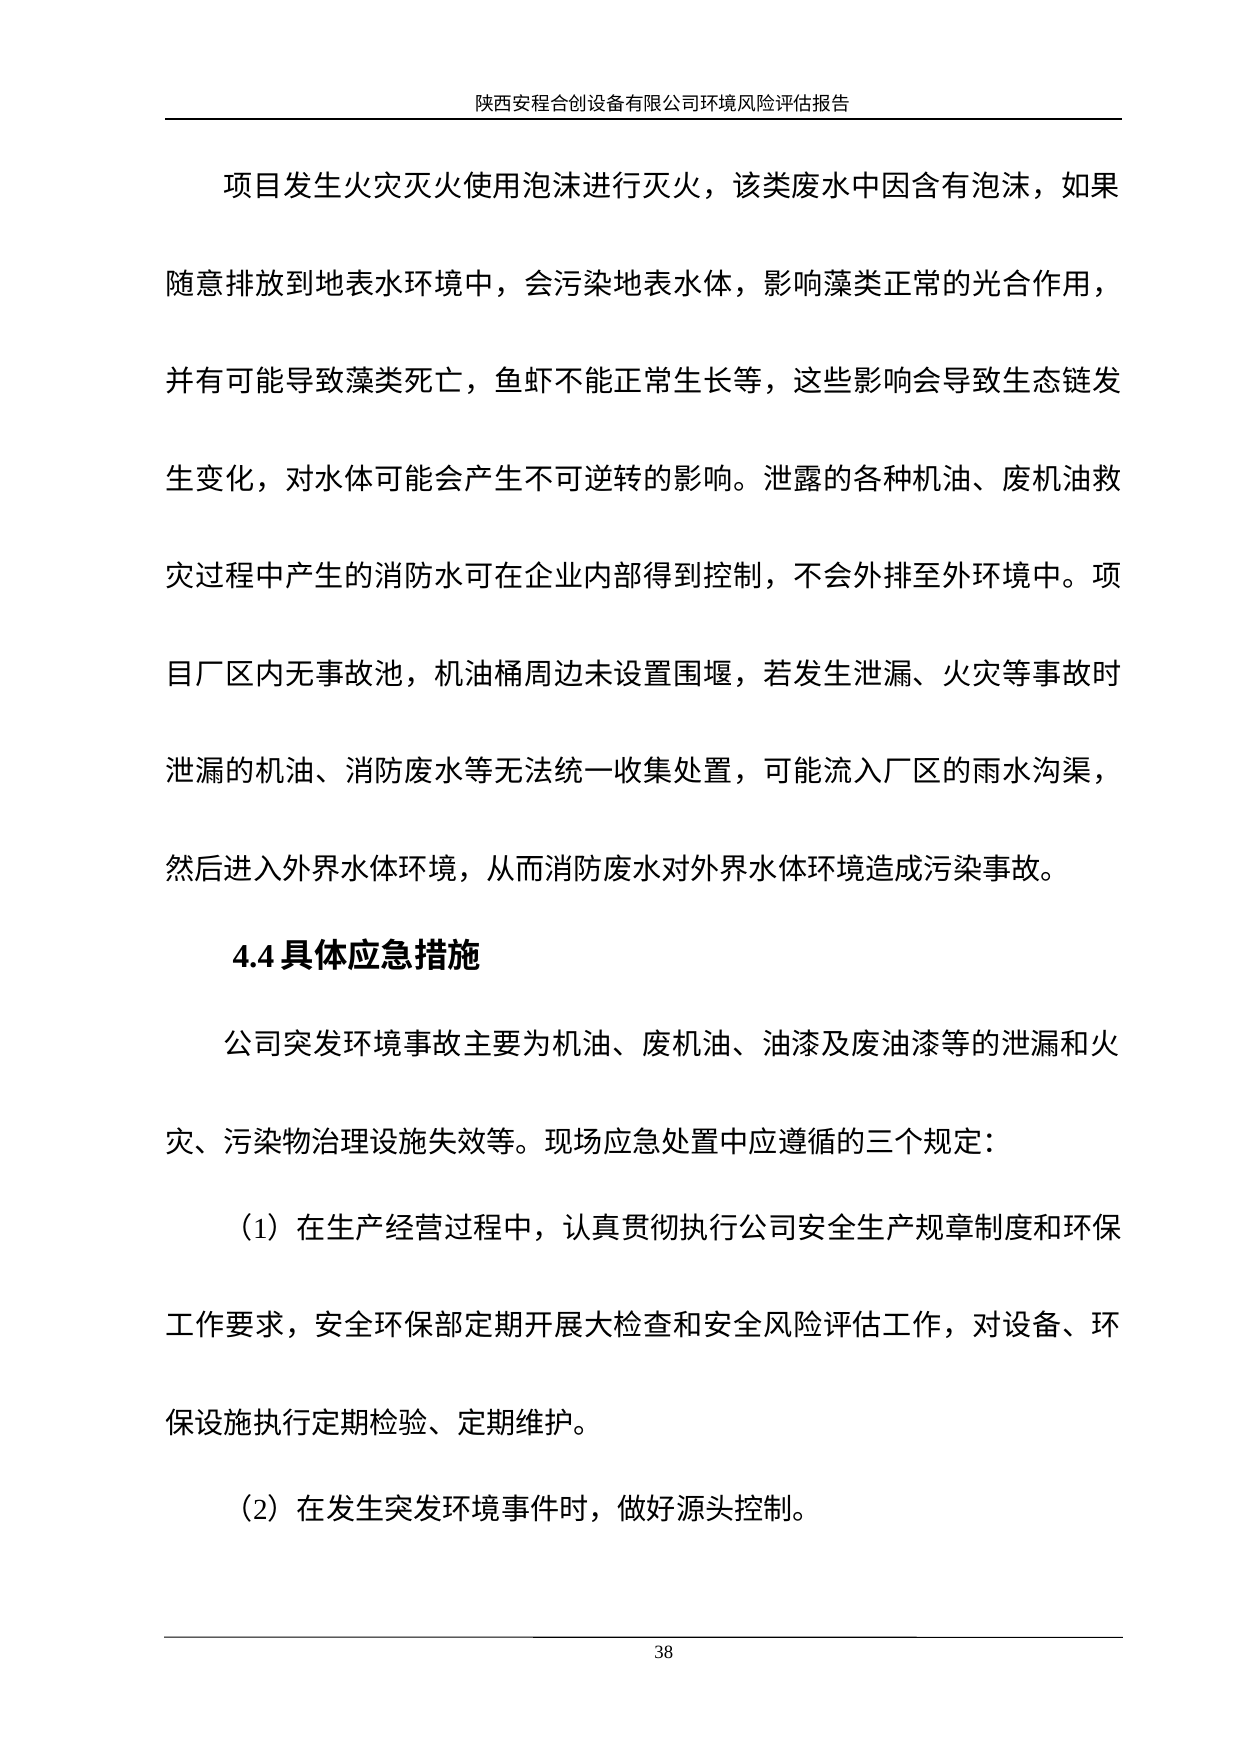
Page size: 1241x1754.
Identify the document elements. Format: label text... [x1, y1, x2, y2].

text 项目发生火灾灭火使用泡沫进行灭火，该类废水中因含有泡沫，如果随意排放到地表水环境中，会污染地表水体，影响藻类正常的光合作用，并有可能导致藻类死亡，鱼虾不能正常生长等，这些影响会导致生态链发生变化，对水体可能会产生不可逆转的影响。泄露的各种机油、废机油救灾过程中产生的消防水可在企业内部得到控制，不会外排至外环境中。项目厂区内无事故池，机油桶周边未设置围堰，若发生泄漏、火灾等事故时泄漏的机油、消防废水等无法统一收集处置，可能流入厂区的雨水沟渠，然后进入外界水体环境，从而消防废水对外界水体环境造成污染事故。 [165, 152, 1122, 899]
list 在生产经营过程中，认真贯彻执行公司安全生产规章制度和环保工作要求，安全环保部定期开展大检查和安全风险评估工作，对设备、环保设施执行定期检验、定期维护。 [165, 1193, 1122, 1453]
text 公司突发环境事故主要为机油、废机油、油漆及废油漆等的泄漏和火灾、污染物治理设施失效等。现场应急处置中应遵循的三个规定： [165, 1009, 1122, 1172]
list 在发生突发环境事件时，做好源头控制。 [165, 1474, 1122, 1539]
subtitle 4.4具体应急措施 [165, 920, 1122, 985]
